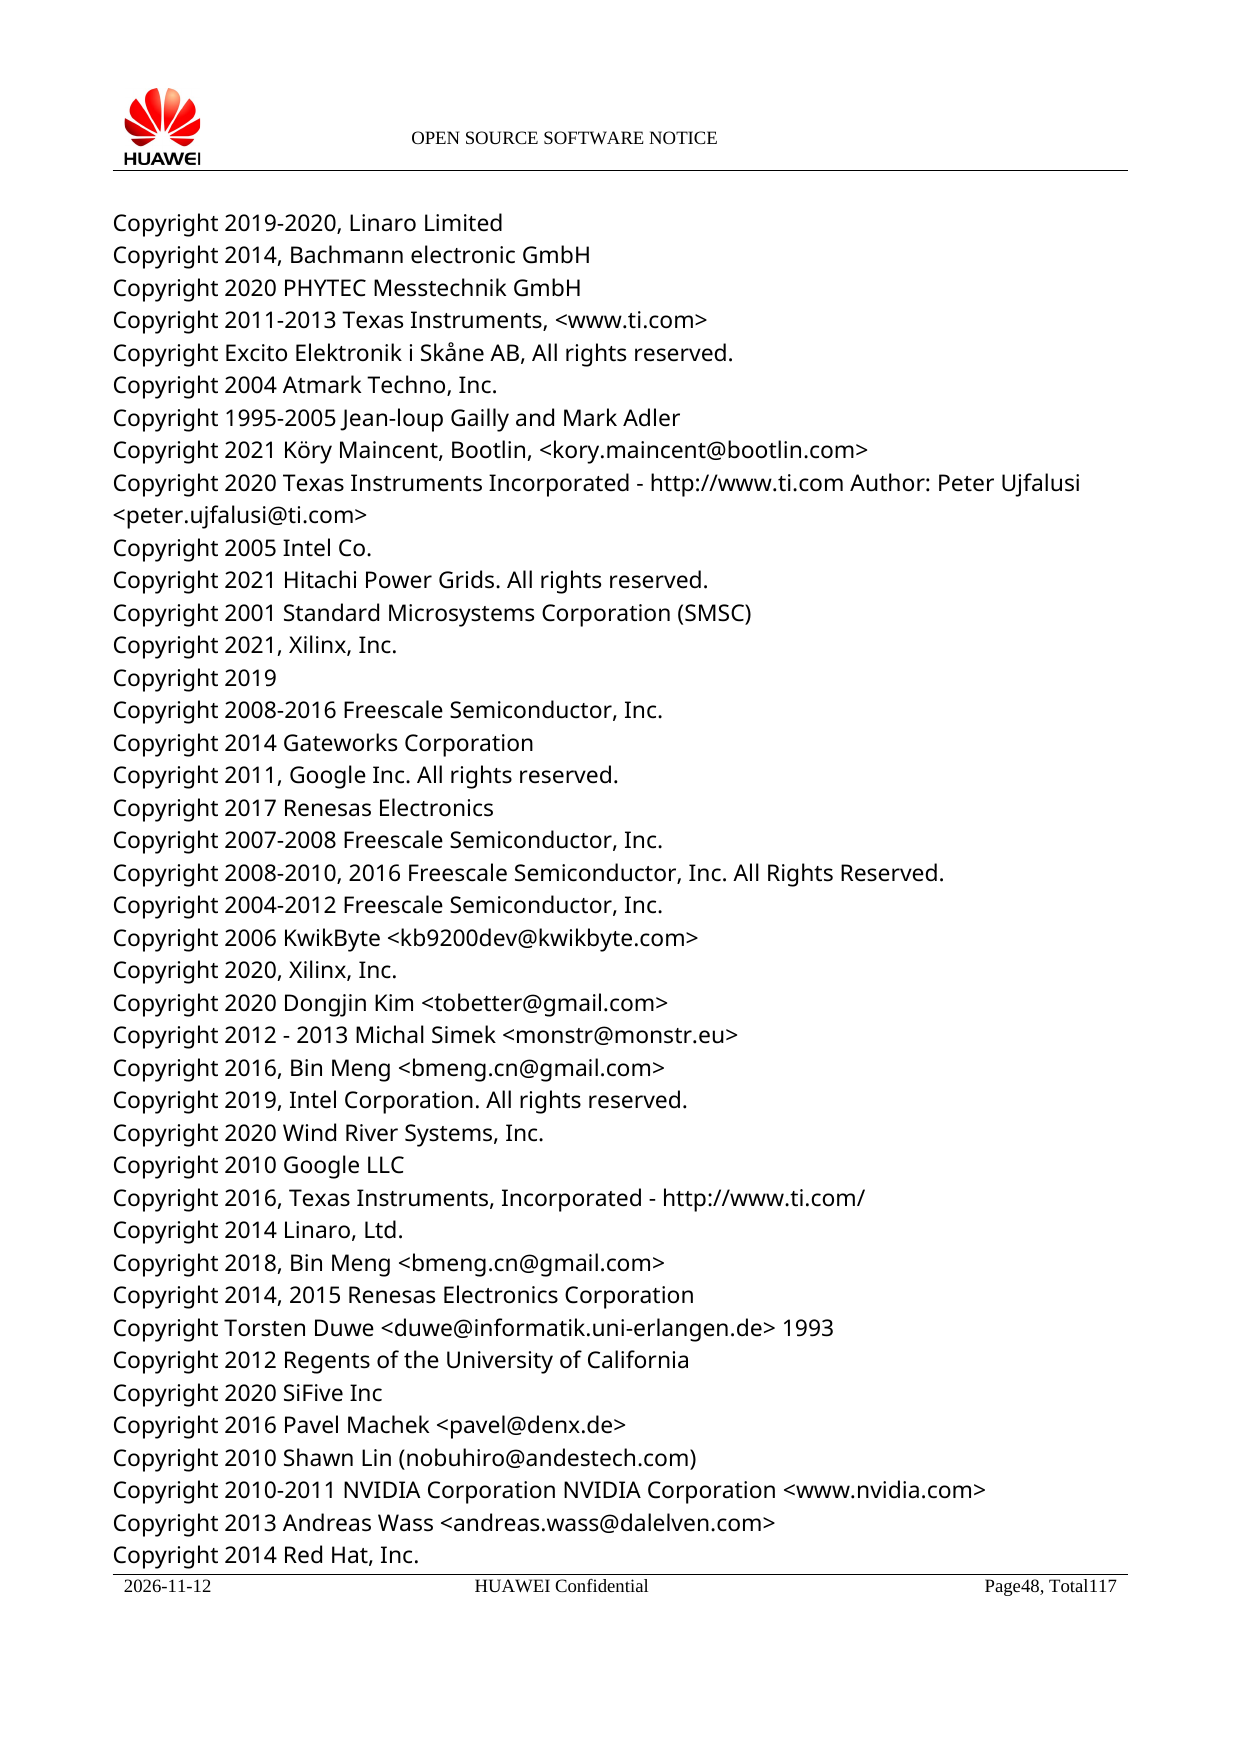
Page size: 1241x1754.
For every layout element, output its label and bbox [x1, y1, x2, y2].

picture [124, 88, 201, 165]
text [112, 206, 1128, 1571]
